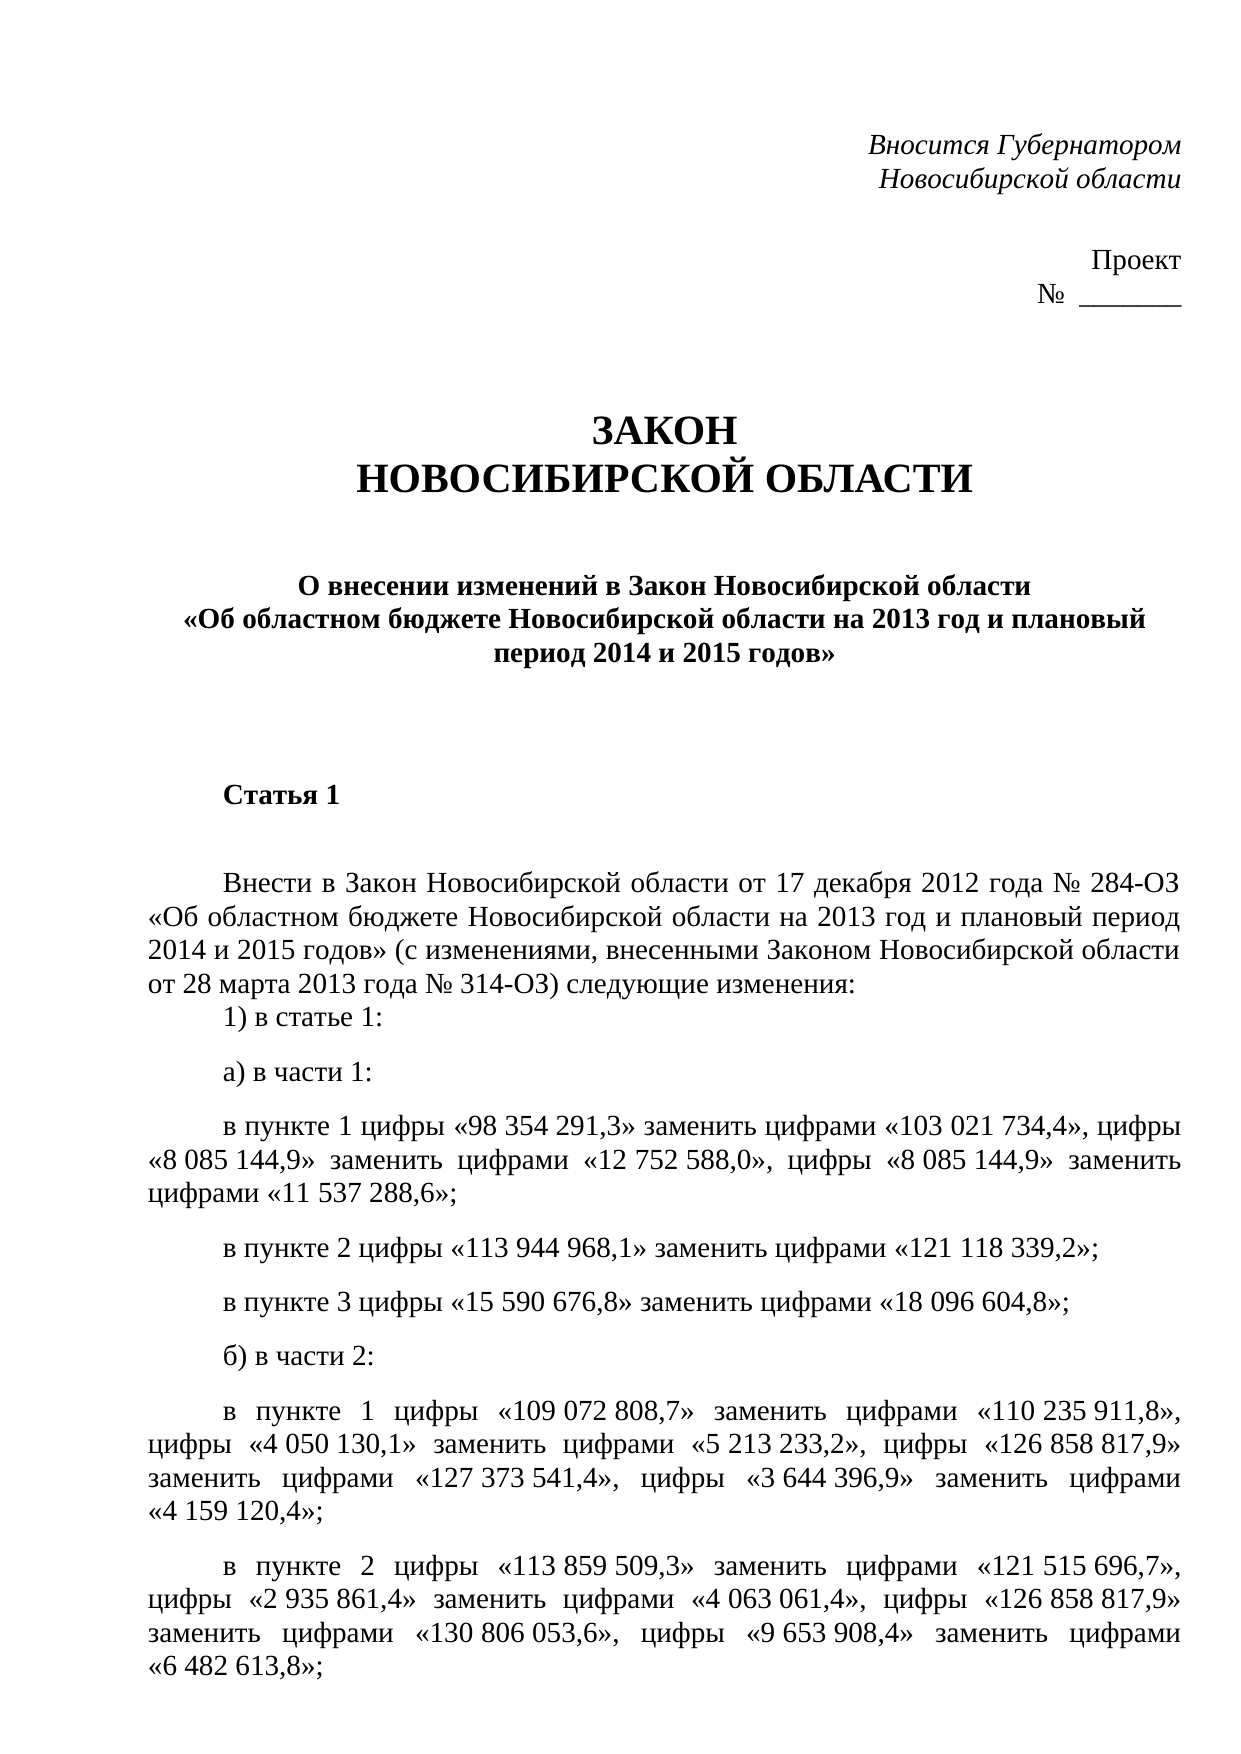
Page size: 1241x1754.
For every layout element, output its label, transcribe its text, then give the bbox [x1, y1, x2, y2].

text Новосибирской области [148, 161, 1181, 194]
text в пункте 2 цифры «113 859 509,3» заменить цифрами «121 515 696,7», цифры «2 935 861,4» заменить цифрами «4 063 061,4», цифры «126 858 817,9» заменить цифрами «130 806 053,6», цифры «9 653 908,4» заменить цифрами «6 482 613,8»; [148, 1548, 1181, 1682]
text в пункте 1 цифры «98 354 291,3» заменить цифрами «103 021 734,4», цифры «8 085 144,9» заменить цифрами «12 752 588,0», цифры «8 085 144,9» заменить цифрами «11 537 288,6»; [148, 1108, 1181, 1209]
subtitle НОВОСИБИРСКОЙ ОБЛАСТИ [148, 453, 1181, 501]
text Проект [148, 242, 1181, 276]
text О внесении изменений в Закон Новосибирской области [148, 568, 1181, 602]
text Вносится Губернатором [148, 127, 1181, 161]
text а) в части 1: [148, 1054, 1181, 1087]
subtitle ЗАКОН [148, 405, 1181, 453]
text в пункте 1 цифры «109 072 808,7» заменить цифрами «110 235 911,8», цифры «4 050 130,1» заменить цифрами «5 213 233,2», цифры «126 858 817,9» заменить цифрами «127 373 541,4», цифры «3 644 396,9» заменить цифрами «4 159 120,4»; [148, 1393, 1181, 1527]
text в пункте 2 цифры «113 944 968,1» заменить цифрами «121 118 339,2»; [148, 1230, 1181, 1263]
subtitle Статья 1 [148, 777, 1181, 811]
text Внести в Закон Новосибирской области от 17 декабря 2012 года № 284-ОЗ «Об областном бюджете Новосибирской области на 2013 год и плановый период 2014 и 2015 годов» (с изменениями, внесенными Законом Новосибирской области от 28 марта 2013 года № 314-ОЗ) следующие изменения: [148, 865, 1181, 999]
text б) в части 2: [148, 1338, 1181, 1372]
text № _______ [148, 276, 1181, 309]
text в пункте 3 цифры «15 590 676,8» заменить цифрами «18 096 604,8»; [148, 1284, 1181, 1318]
text 1) в статье 1: [148, 999, 1181, 1033]
text «Об областном бюджете Новосибирской области на 2013 год и плановый период 2014 и 2015 годов» [148, 602, 1181, 669]
